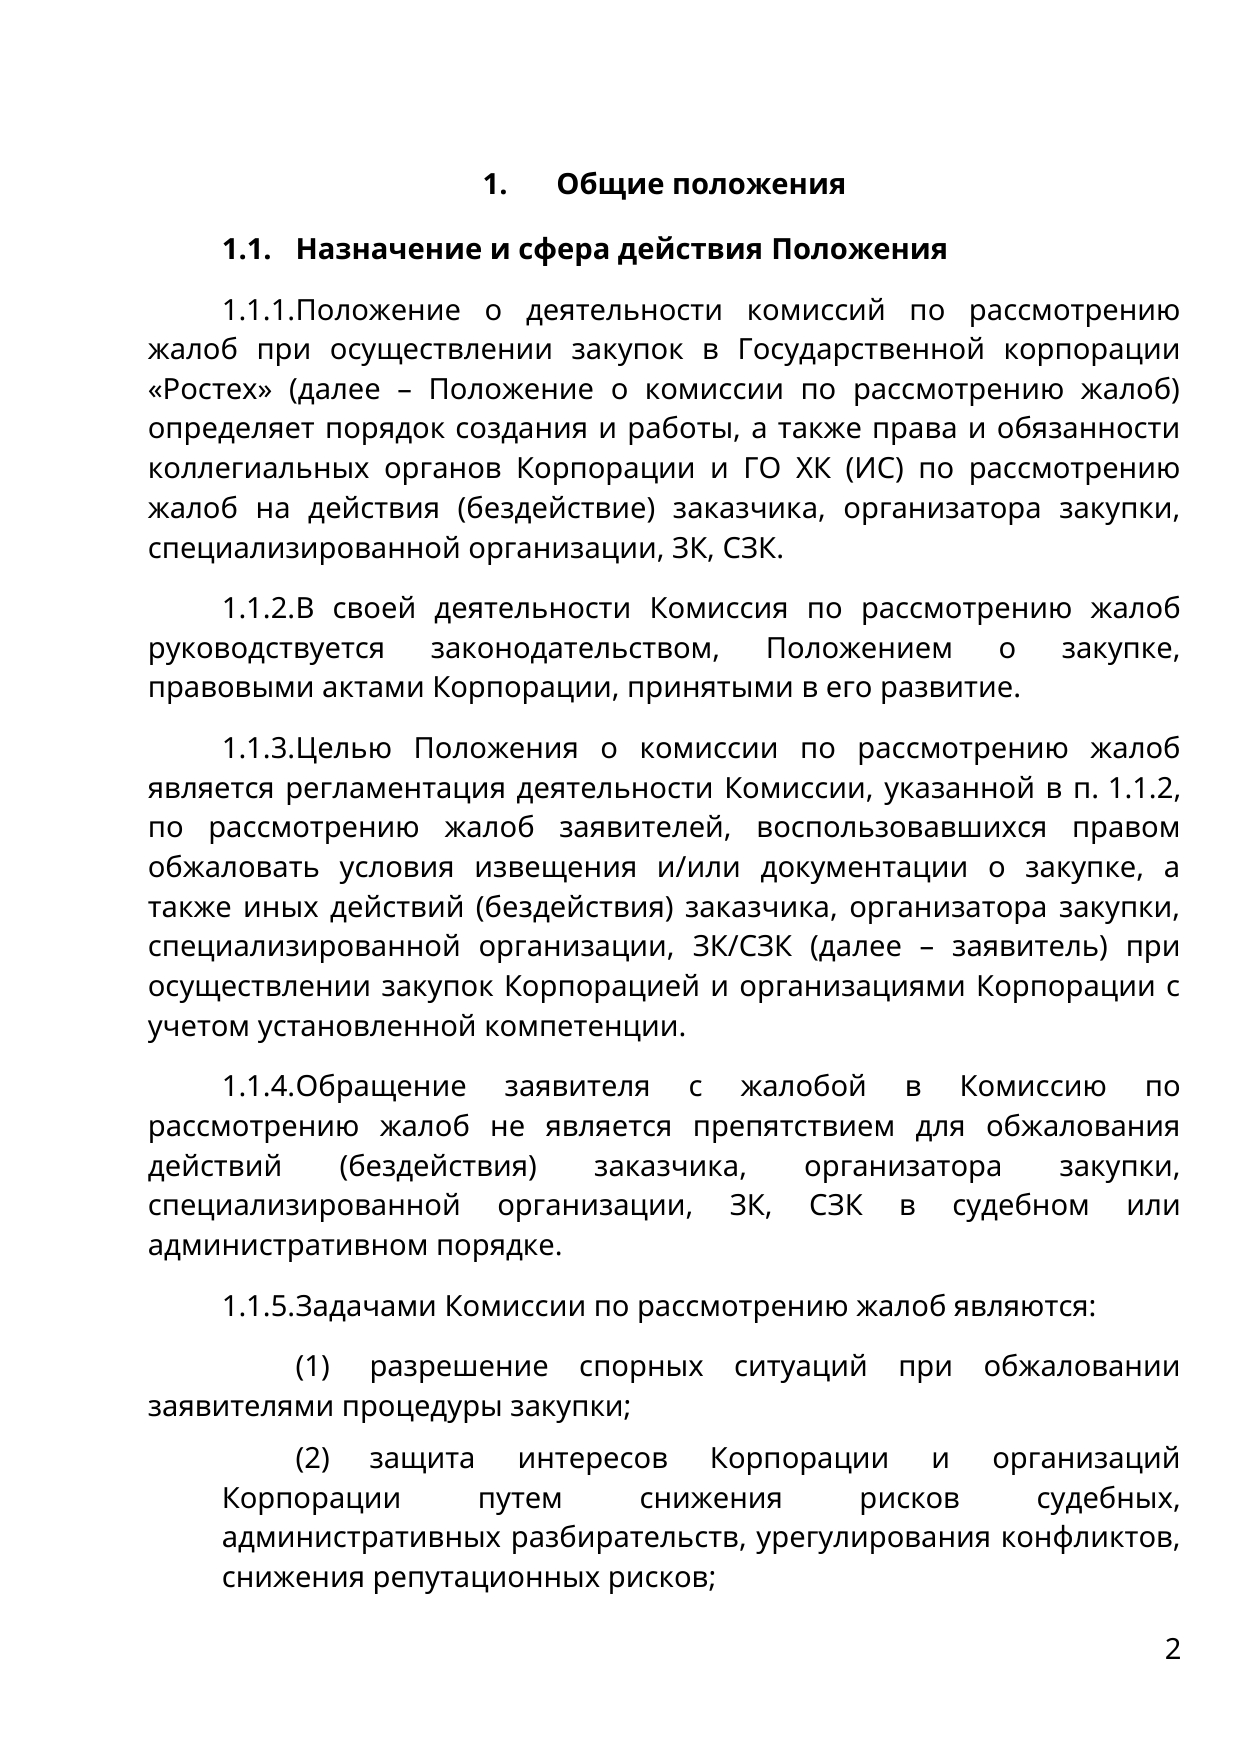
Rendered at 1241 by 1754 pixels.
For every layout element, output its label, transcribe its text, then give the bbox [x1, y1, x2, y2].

list В своей деятельности Комиссия по рассмотрению жалоб руководствуется законодательством, Положением о закупке, правовыми актами Корпорации, принятыми в его развитие. [148, 587, 1181, 706]
list Задачами Комиссии по рассмотрению жалоб являются: [148, 1285, 1181, 1324]
list Назначение и сфера действия Положения [148, 228, 1181, 268]
list Обращение заявителя с жалобой в Комиссию по рассмотрению жалоб не является препятствием для обжалования действий (бездействия) заказчика, организатора закупки, специализированной организации, ЗК, СЗК в судебном или административном порядке. [148, 1066, 1181, 1264]
list защита интересов Корпорации и организаций Корпорации путем снижения рисков судебных, административных разбирательств, урегулирования конфликтов, снижения репутационных рисков; [222, 1437, 1181, 1596]
list Положение о деятельности комиссий по рассмотрению жалоб при осуществлении закупок в Государственной корпорации «Ростех» (далее – Положение о комиссии по рассмотрению жалоб) определяет порядок создания и работы, а также права и обязанности коллегиальных органов Корпорации и ГО ХК (ИС) по рассмотрению жалоб на действия (бездействие) заказчика, организатора закупки, специализированной организации, ЗК, СЗК. [148, 289, 1181, 567]
list Общие положения [148, 163, 1181, 203]
list Целью Положения о комиссии по рассмотрению жалоб является регламентация деятельности Комиссии, указанной в п. 1.1.2, по рассмотрению жалоб заявителей, воспользовавшихся правом обжаловать условия извещения и/или документации о закупке, а также иных действий (бездействия) заказчика, организатора закупки, специализированной организации, ЗК/СЗК (далее – заявитель) при осуществлении закупок Корпорацией и организациями Корпорации с учетом установленной компетенции. [148, 727, 1181, 1045]
list разрешение спорных ситуаций при обжаловании заявителями процедуры закупки; [148, 1345, 1181, 1425]
